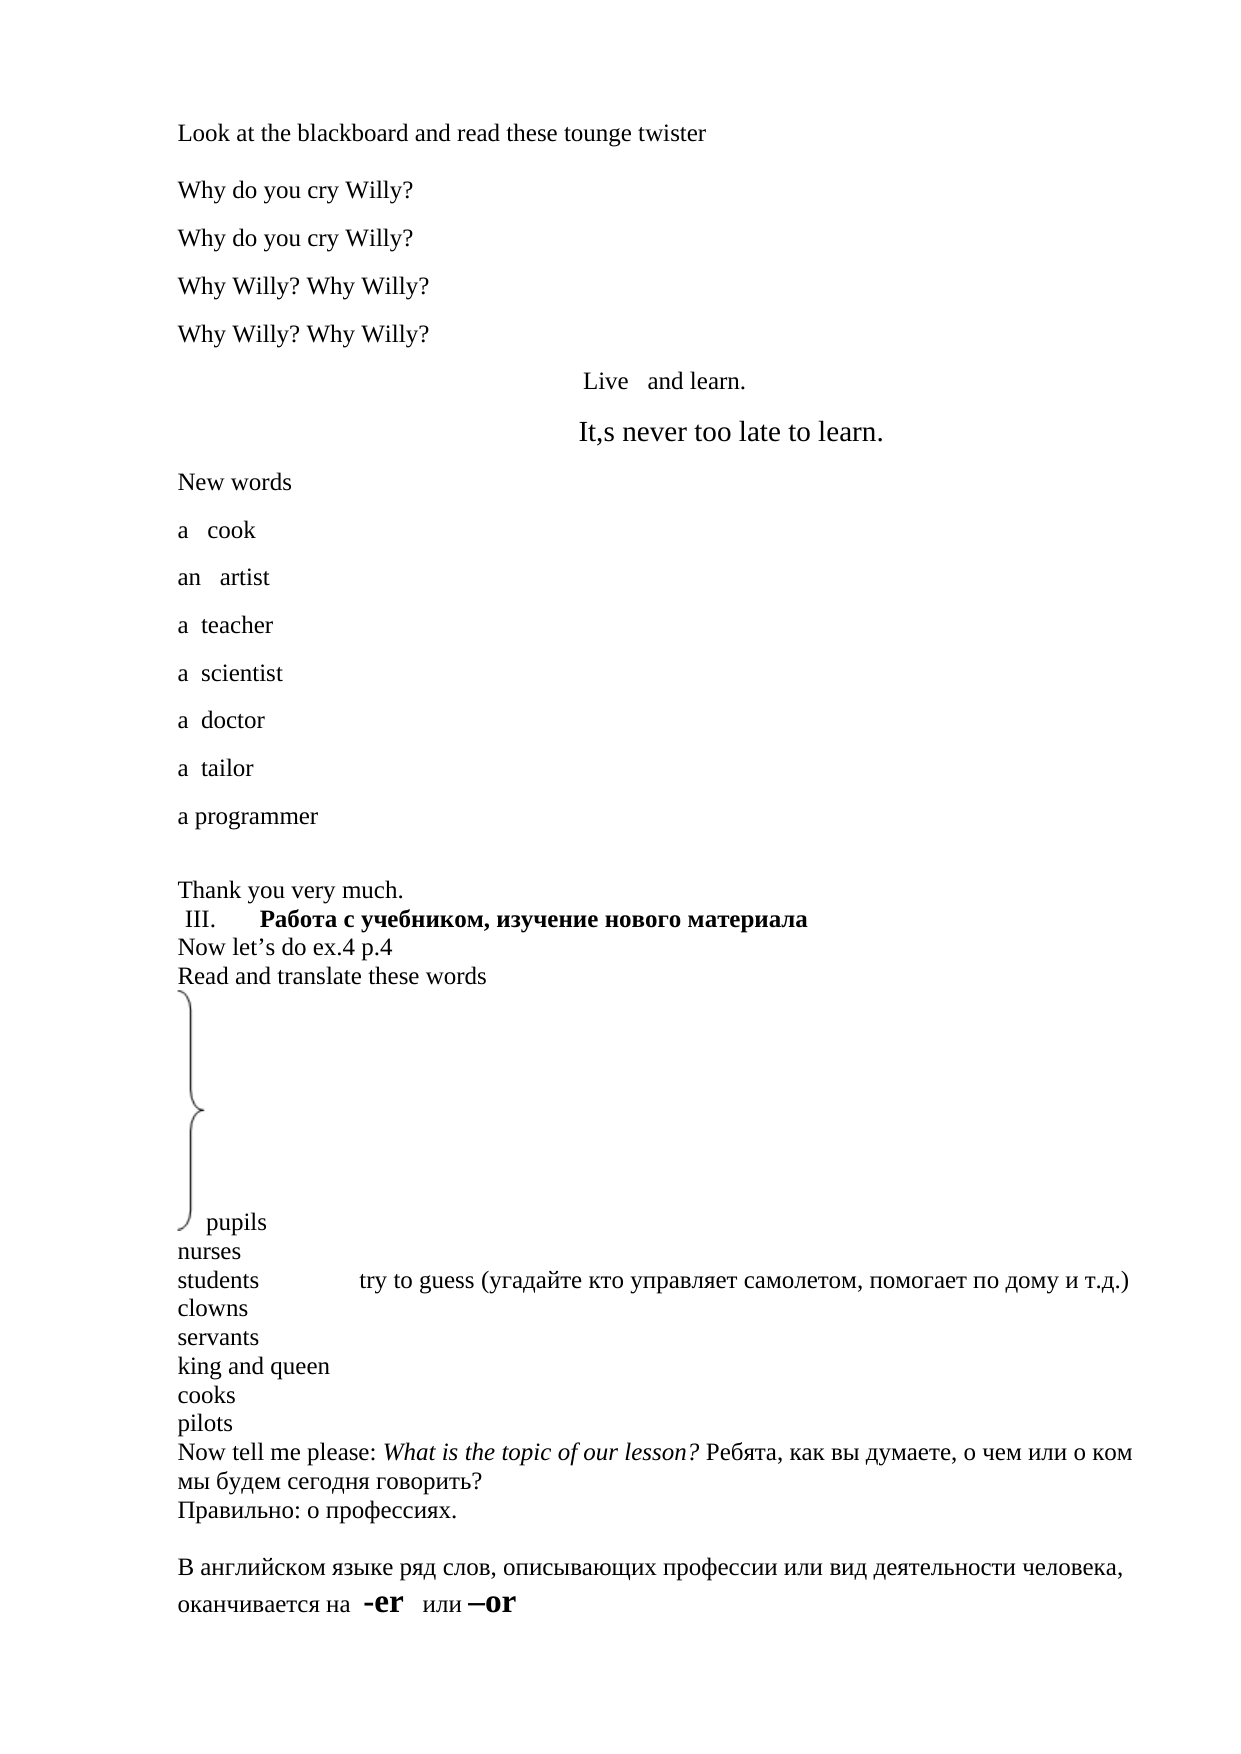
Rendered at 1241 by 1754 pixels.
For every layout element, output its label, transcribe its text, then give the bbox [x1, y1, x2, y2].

text king and queen [177, 1351, 1152, 1380]
text a cook [177, 515, 1152, 543]
text В английском языке ряд слов, описывающих профессии или вид деятельности человека, оканчивается на -er или –or [177, 1552, 1152, 1619]
text Why Willy? Why Willy? [177, 271, 1152, 300]
picture [177, 990, 206, 1231]
text servants [177, 1322, 1152, 1351]
text Now let’s do ex.4 p.4 [177, 932, 1152, 961]
text Thank you very much. [177, 849, 1152, 904]
text an artist [177, 562, 1152, 591]
text New words [177, 467, 1152, 496]
text a scientist [177, 658, 1152, 687]
text Read and translate these words [177, 961, 1152, 990]
text Why Willy? Why Willy? [177, 319, 1152, 347]
text students try to guess (угадайте кто управляет самолетом, помогает по дому и т.д.) [177, 1265, 1152, 1293]
text Look at the blackboard and read these tounge twister [177, 118, 1152, 147]
text a doctor [177, 706, 1152, 734]
text It,s never too late to learn. [177, 414, 1152, 448]
text clowns [177, 1293, 1152, 1322]
text nurses [177, 1236, 1152, 1265]
text Why do you cry Willy? [177, 176, 1152, 204]
text Правильно: о профессиях. [177, 1495, 1152, 1523]
text a teacher [177, 610, 1152, 639]
text pilots [177, 1408, 1152, 1437]
text a programmer [177, 801, 1152, 830]
text Live and learn. [177, 366, 1152, 395]
text III. Работа с учебником, изучение нового материала [177, 904, 1152, 932]
text Now tell me please: What is the topic of our lesson? Ребята, как вы думаете, о чем или о ком мы будем сегодня говорить? [177, 1437, 1152, 1495]
text a tailor [177, 753, 1152, 782]
text cooks [177, 1380, 1152, 1408]
text Why do you cry Willy? [177, 223, 1152, 252]
text pupils [177, 990, 1152, 1236]
